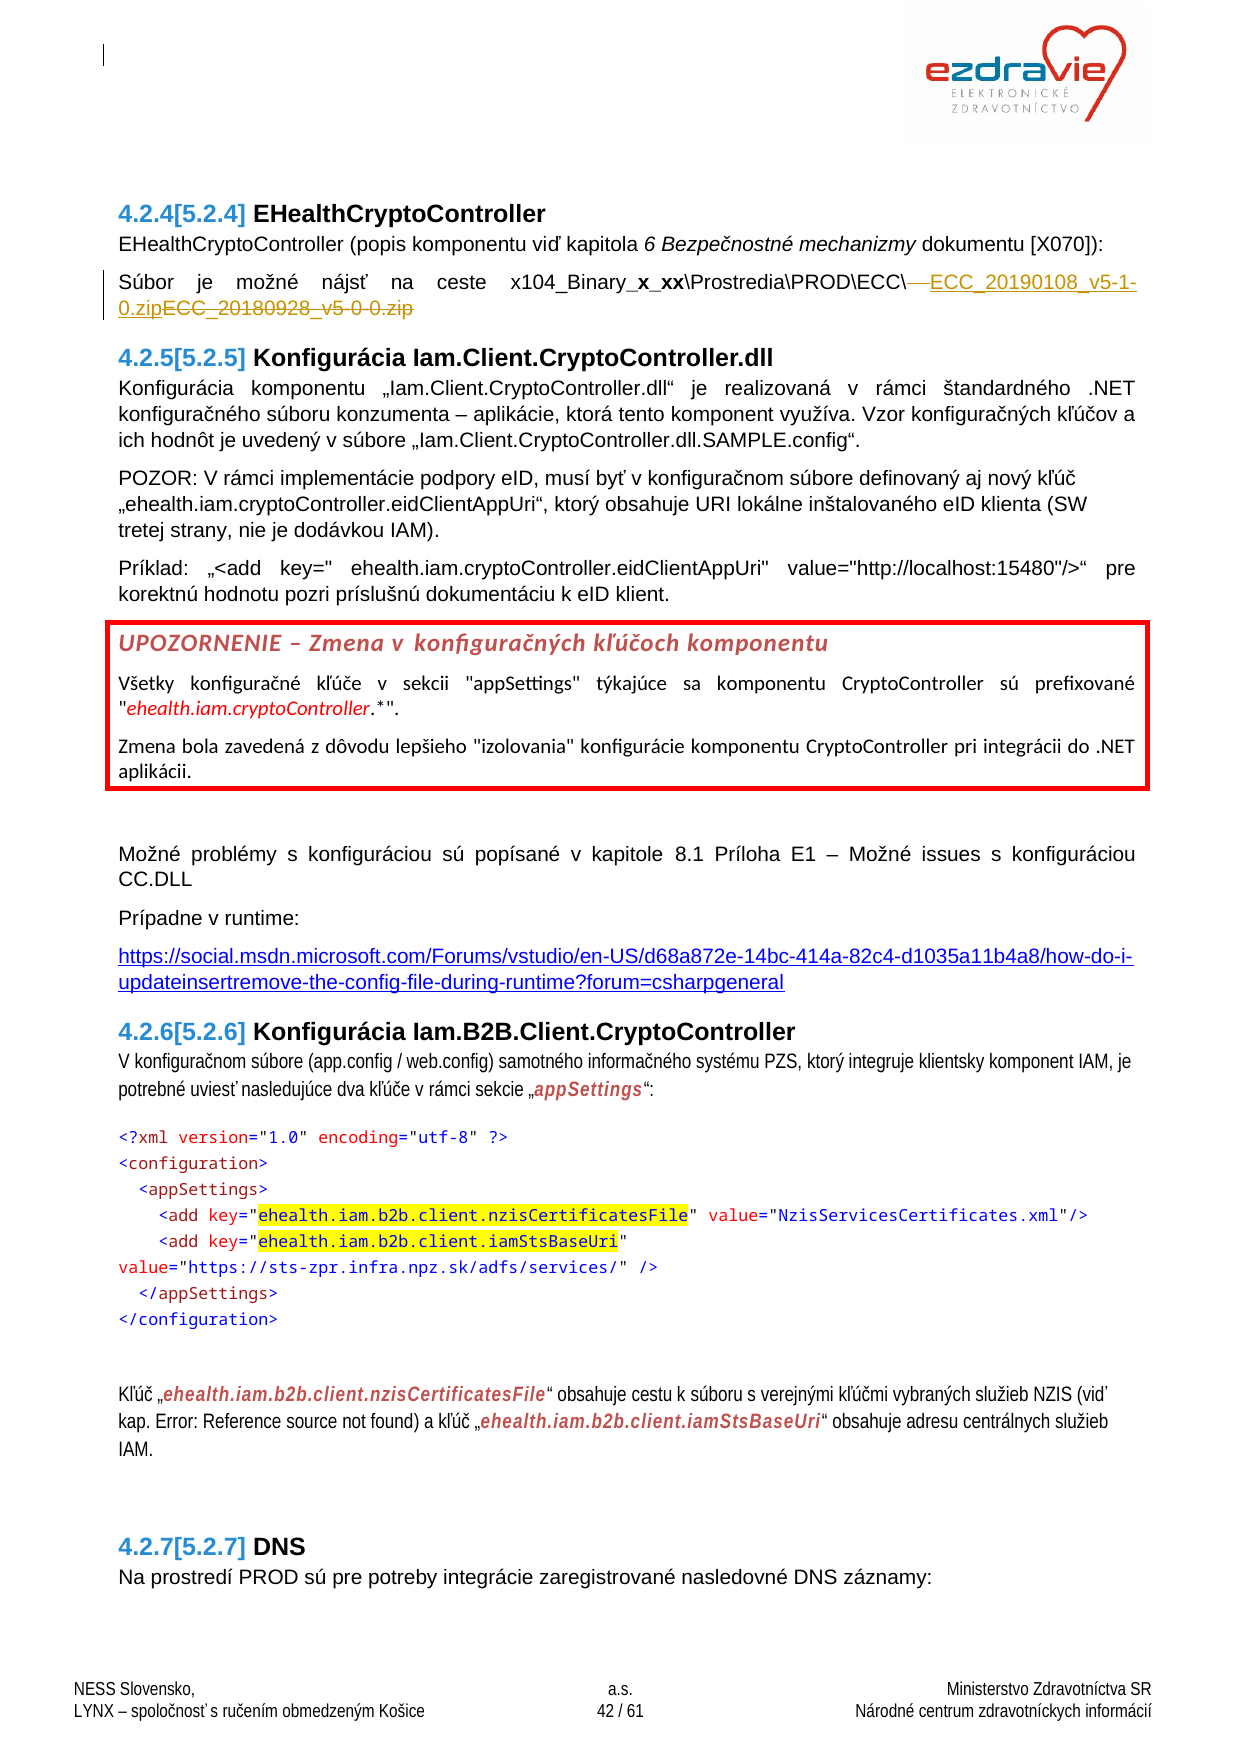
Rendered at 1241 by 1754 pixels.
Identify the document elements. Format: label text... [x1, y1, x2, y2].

text <configuration> [118, 1151, 1137, 1174]
text Prípadne v runtime: [118, 906, 1137, 929]
subtitle EHealthCryptoController [118, 199, 1137, 228]
text POZOR: V rámci implementácie podpory eID, musí byť v konfiguračnom súbore definovaný aj nový kľúč „ehealth.iam.cryptoController.eidClientAppUri“, ktorý obsahuje URI lokálne inštalovaného eID klienta (SW tretej strany, nie je dodávkou IAM). [118, 466, 1137, 541]
subtitle DNS [118, 1532, 1137, 1561]
text Súbor je možné nájsť na ceste x104_Binary_x_xx\Prostredia\PROD\ECC\ [118, 270, 1137, 320]
text EHealthCryptoController (popis komponentu viď kapitola 6 Bezpečnostné mechanizmy dokumentu [X070]): [118, 232, 1137, 256]
text V konfiguračnom súbore (app.config / web.config) samotného informačného systému PZS, ktorý integruje klientsky komponent IAM, je potrebné uviesť nasledujúce dva kľúče v rámci sekcie „appSettings“: [118, 1049, 1137, 1101]
text Všetky konfiguračné kľúče v sekcii "appSettings" týkajúce sa komponentu CryptoController sú prefixované "ehealth.iam.cryptoController.*". [110, 663, 1145, 721]
text Príklad: „<add key=" ehealth.iam.cryptoController.eidClientAppUri" value="http://localhost:15480"/>“ pre korektnú hodnotu pozri príslušnú dokumentáciu k eID klient. [118, 556, 1137, 606]
text Zmena bola zavedená z dôvodu lepšieho "izolovania" konfigurácie komponentu CryptoController pri integrácii do .NET aplikácii. [110, 726, 1145, 786]
subtitle Konfigurácia Iam.Client.CryptoController.dll [118, 343, 1137, 371]
text <add key="ehealth.iam.b2b.client.nzisCertificatesFile" value="NzisServicesCertificates.xml"/> [118, 1203, 1137, 1226]
subtitle Konfigurácia Iam.B2B.Client.CryptoController [118, 1016, 1137, 1045]
picture [899, 3, 1152, 144]
text <?xml version="1.0" encoding="utf-8" ?> [118, 1125, 1137, 1148]
text Možné problémy s konfiguráciou sú popísané v kapitole 8.1 Príloha E1 – Možné issues s konfiguráciou CC.DLL [118, 841, 1137, 891]
text </appSettings> [118, 1282, 1137, 1304]
text Na prostredí PROD sú pre potreby integrácie zaregistrované nasledovné DNS záznamy: [118, 1565, 1137, 1589]
text <add key="ehealth.iam.b2b.client.iamStsBaseUri" value="https://sts-zpr.infra.npz.sk/adfs/services/" /> [118, 1229, 1137, 1278]
text https://social.msdn.microsoft.com/Forums/vstudio/en-US/d68a872e-14bc-414a-82c4-d1035a11b4a8/how-do-i-updateinsertremove-the-config-file-during-runtime?forum=csharpgeneral [118, 944, 1137, 994]
text UPOZORNENIE – Zmena v konfiguračných kľúčoch komponentu [110, 625, 1145, 657]
text <appSettings> [118, 1177, 1137, 1200]
text Konfigurácia komponentu „Iam.Client.CryptoController.dll“ je realizovaná v rámci štandardného .NET konfiguračného súboru konzumenta – aplikácie, ktorá tento komponent využíva. Vzor konfiguračných kľúčov a ich hodnôt je uvedený v súbore „Iam.Client.CryptoController.dll.SAMPLE.config“. [118, 376, 1137, 451]
text </configuration> [118, 1308, 1137, 1330]
